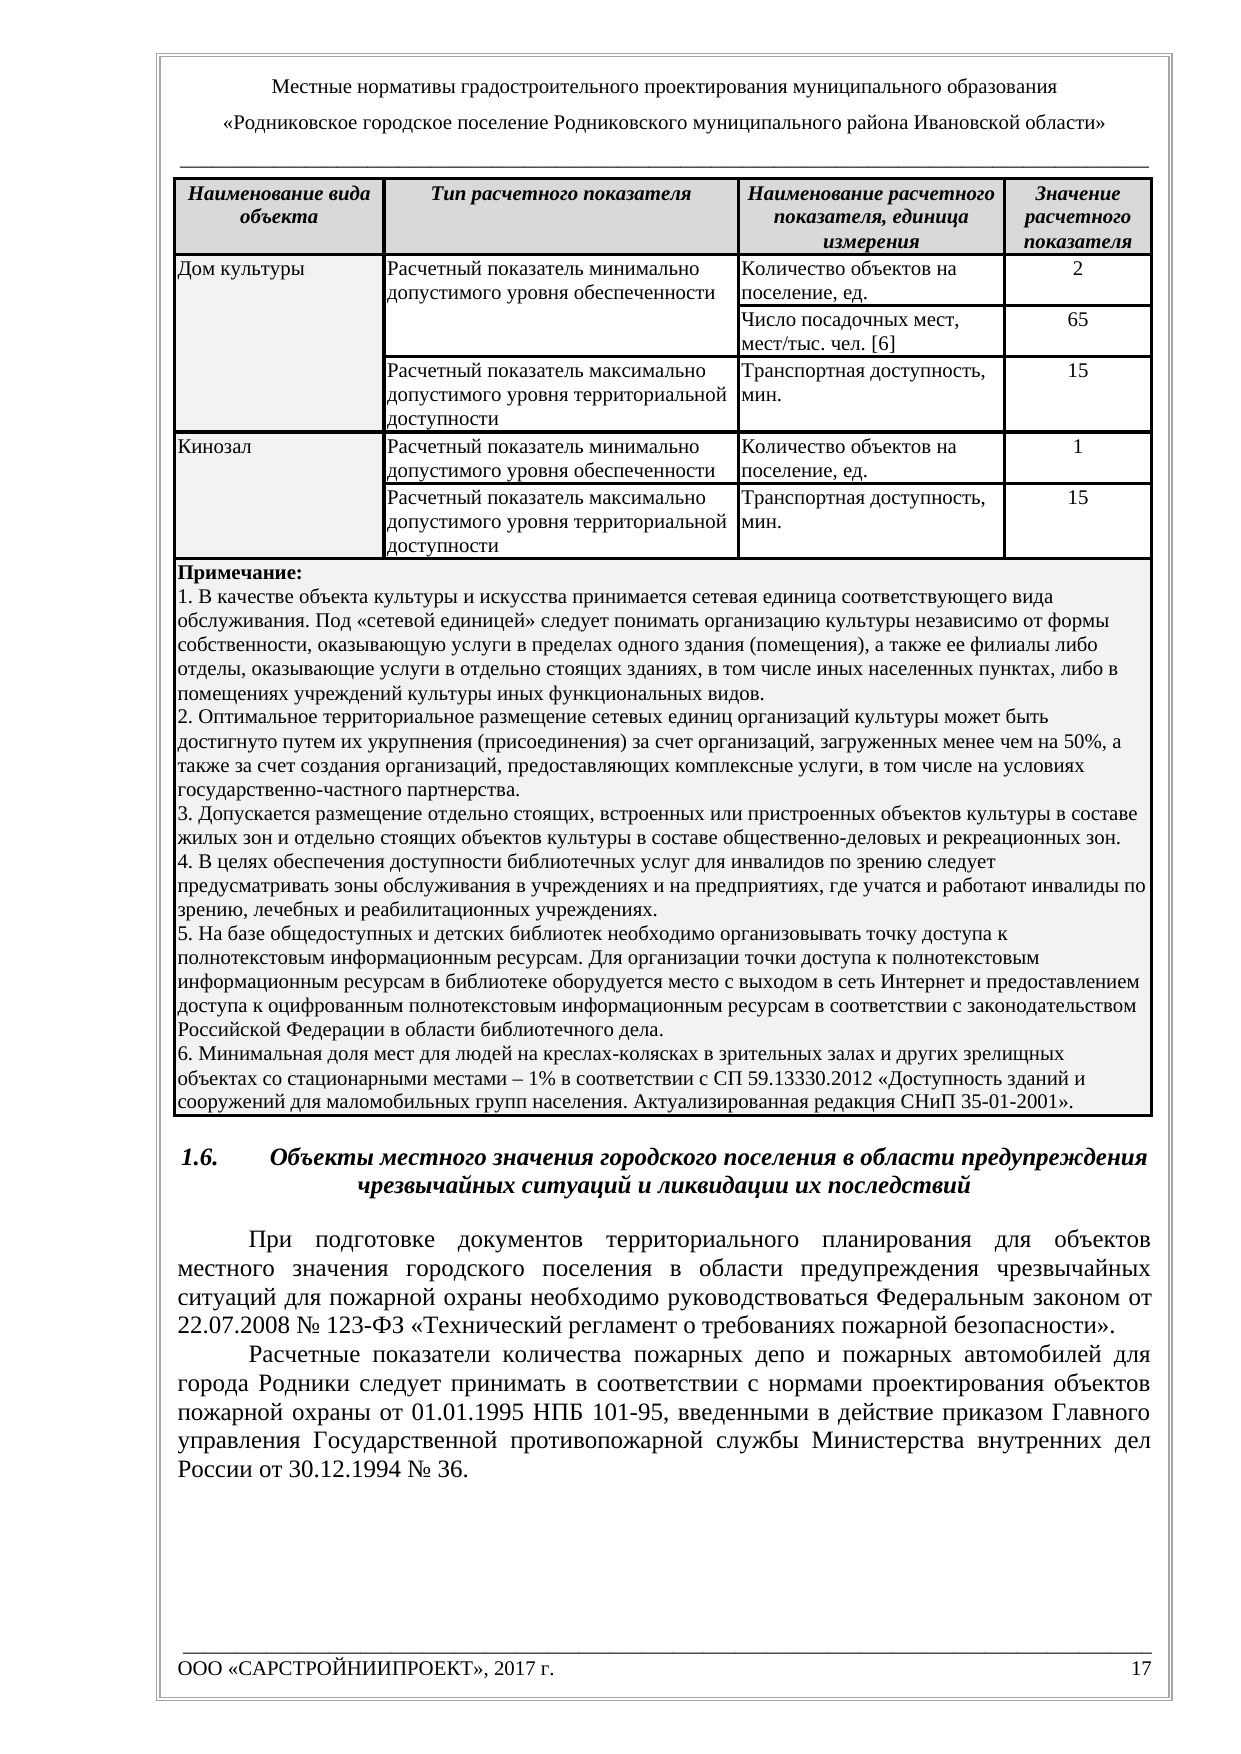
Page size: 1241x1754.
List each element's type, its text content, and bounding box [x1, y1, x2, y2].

table_cell 15 [1006, 358, 1150, 430]
table_cell Число посадочных мест, мест/тыс. чел. [6] [740, 307, 1003, 355]
table_cell Расчетный показатель максимально допустимого уровня территориальной доступности [386, 358, 737, 430]
table_header Значение расчетного показателя [1006, 180, 1150, 253]
table_header Наименование расчетного показателя, единица измерения [740, 180, 1003, 253]
table_cell 2 [1006, 256, 1150, 304]
table_header Наименование вида объекта [176, 180, 382, 253]
table_cell Расчетный показатель максимально допустимого уровня территориальной доступности [386, 485, 737, 557]
text Расчетные показатели количества пожарных депо и пожарных автомобилей для города Родники следует принимать в соответствии с нормами проектирования объектов пожарной охраны от 01.01.1995 НПБ 101-95, введенными в действие приказом Главного управления Государственной противопожарной службы Министерства внутренних дел России от 30.12.1994 № 36. [177, 1339, 1152, 1483]
table_cell 1 [1006, 434, 1150, 482]
table_cell Дом культуры [176, 256, 382, 430]
text При подготовке документов территориального планирования для объектов местного значения городского поселения в области предупреждения чрезвычайных ситуаций для пожарной охраны необходимо руководствоваться Федеральным законом от 22.07.2008 № 123-ФЗ «Технический регламент о требованиях пожарной безопасности». [177, 1224, 1152, 1339]
table_cell Транспортная доступность, мин. [740, 485, 1003, 557]
table_cell Кинозал [176, 434, 382, 557]
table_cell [386, 256, 737, 355]
table_header Тип расчетного показателя [386, 180, 737, 253]
subtitle Объекты местного значения городского поселения в области предупреждения чрезвычайных ситуаций и ликвидации их последствий [177, 1142, 1152, 1199]
table_cell Транспортная доступность, мин. [740, 358, 1003, 430]
table_cell Примечание: 1. В качестве объекта культуры и искусства принимается сетевая единица соответствующего вида обслуживания. Под «сетевой единицей» следует понимать организацию культуры независимо от формы собственности, оказывающую услуги в пределах одного здания (помещения), а также ее филиалы либо отделы, оказывающие услуги в отдельно стоящих зданиях, в том числе иных населенных пунктах, либо в помещениях учреждений культуры иных функциональных видов. 2. Оптимальное территориальное размещение сетевых единиц организаций культуры может быть достигнуто путем их укрупнения (присоединения) за счет организаций, загруженных менее чем на 50%, а также за счет создания организаций, предоставляющих комплексные услуги, в том числе на условиях государственно-частного партнерства. 3. Допускается размещение отдельно стоящих, встроенных или пристроенных объектов культуры в составе жилых зон и отдельно стоящих объектов культуры в составе общественно-деловых и рекреационных зон. 4. В целях обеспечения доступности библиотечных услуг для инвалидов по зрению следует предусматривать зоны обслуживания в учреждениях и на предприятиях, где учатся и работают инвалиды по зрению, лечебных и реабилитационных учреждениях. 5. На базе общедоступных и детских библиотек необходимо организовывать точку доступа к полнотекстовым информационным ресурсам. Для организации точки доступа к полнотекстовым информационным ресурсам в библиотеке оборудуется место с выходом в сеть Интернет и предоставлением доступа к оцифрованным полнотекстовым информационным ресурсам в соответствии с законодательством Российской Федерации в области библиотечного дела. 6. Минимальная доля мест для людей на креслах-колясках в зрительных залах и других зрелищных объектах со стационарными местами – 1% в соответствии с СП 59.13330.2012 «Доступность зданий и сооружений для маломобильных групп населения. Актуализированная редакция СНиП 35-01-2001». [176, 560, 1150, 1113]
table_cell Количество объектов на поселение, ед. [740, 256, 1003, 304]
table_cell 15 [1006, 485, 1150, 557]
table_cell Расчетный показатель минимально допустимого уровня обеспеченности [386, 434, 737, 482]
table_cell Количество объектов на поселение, ед. [740, 434, 1003, 482]
table_cell 65 [1006, 307, 1150, 355]
